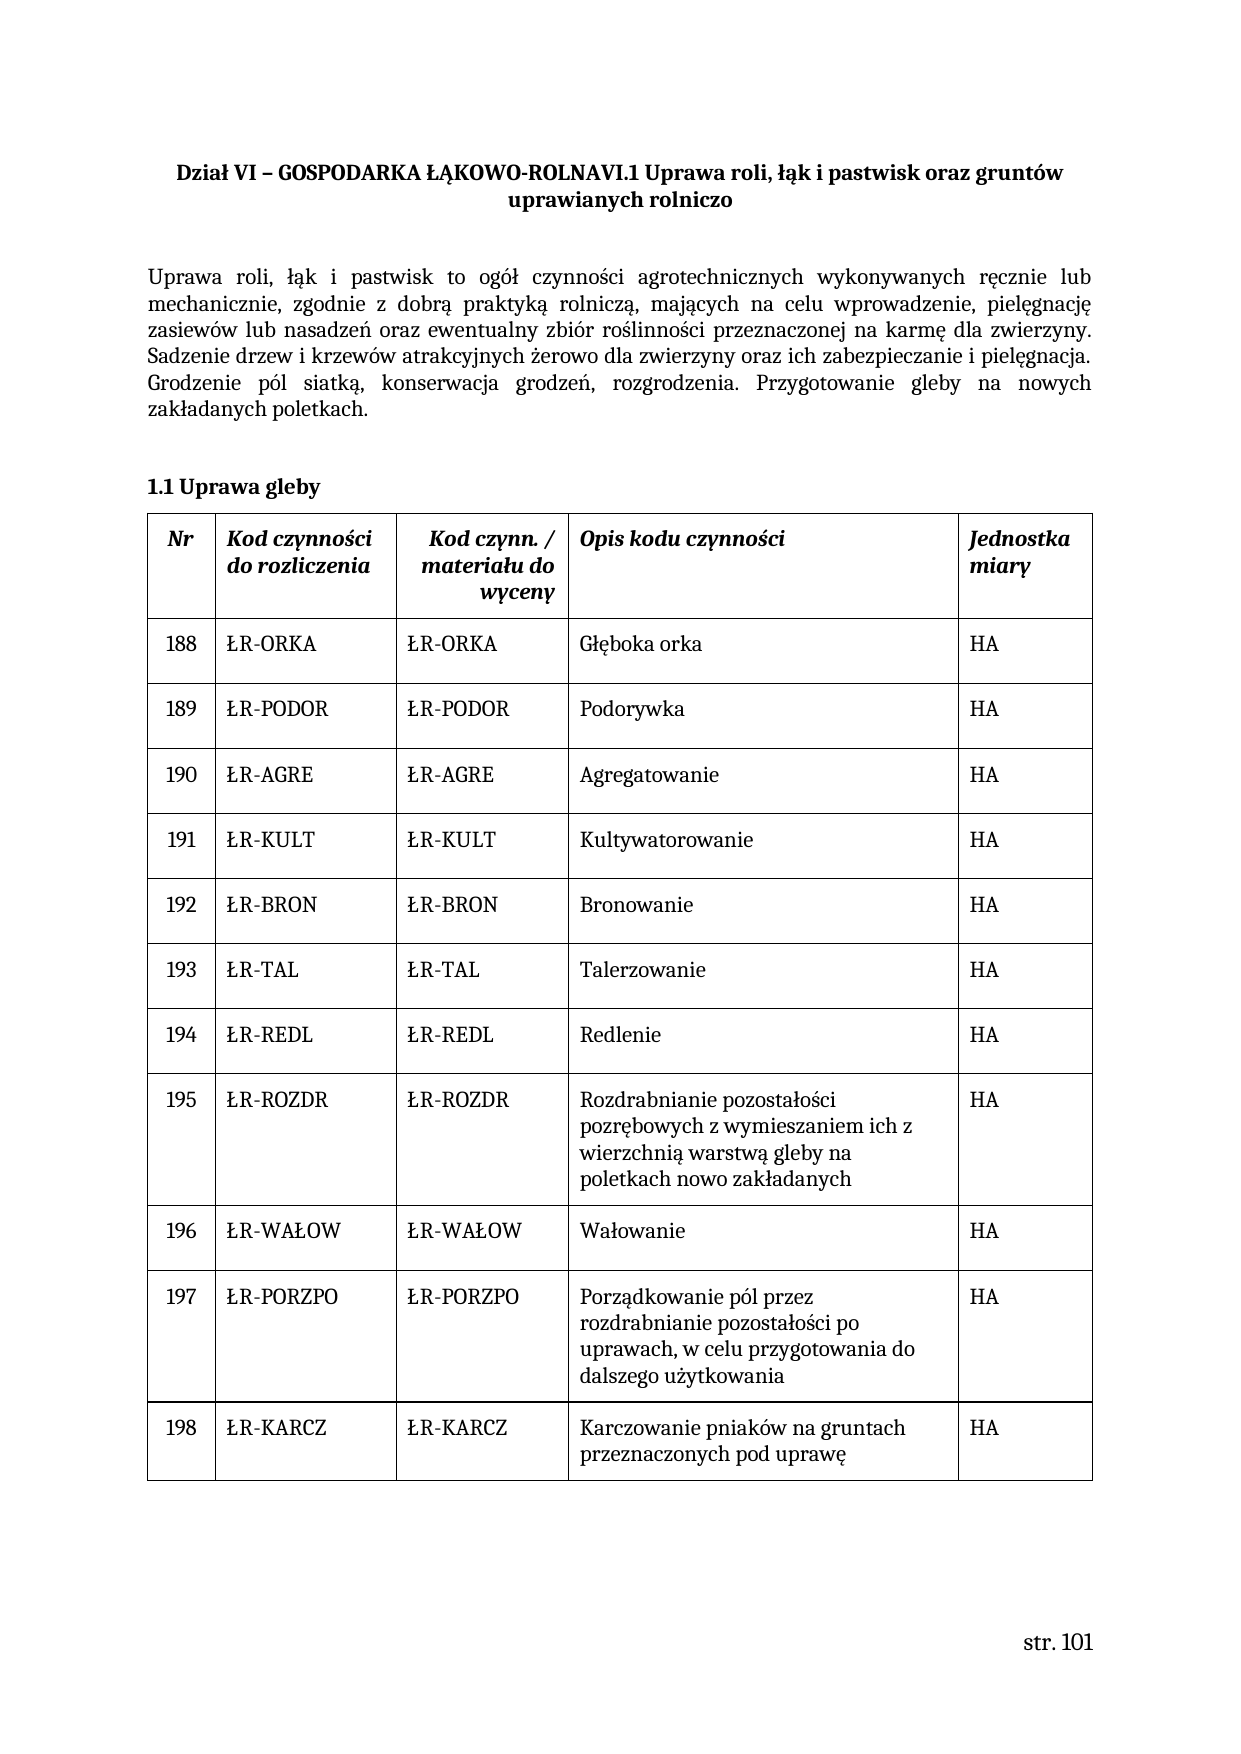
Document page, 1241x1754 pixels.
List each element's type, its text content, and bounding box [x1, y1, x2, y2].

text Dział VI – GOSPODARKA ŁĄKOWO-ROLNAVI.1 Uprawa roli, łąk i pastwisk oraz gruntów uprawianych rolniczo [148, 160, 1093, 213]
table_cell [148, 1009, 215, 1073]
text 1.1 Uprawa gleby [148, 474, 1093, 500]
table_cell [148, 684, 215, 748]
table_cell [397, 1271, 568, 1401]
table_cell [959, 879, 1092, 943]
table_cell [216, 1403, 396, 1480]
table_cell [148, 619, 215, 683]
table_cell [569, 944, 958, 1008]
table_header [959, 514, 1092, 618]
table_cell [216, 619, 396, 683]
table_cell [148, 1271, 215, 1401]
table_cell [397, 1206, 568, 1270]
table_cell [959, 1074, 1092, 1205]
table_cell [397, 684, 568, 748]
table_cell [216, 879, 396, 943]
text Uprawa roli, łąk i pastwisk to ogół czynności agrotechnicznych wykonywanych ręcznie lub mechanicznie, zgodnie z dobrą praktyką rolniczą, mających na celu wprowadzenie, pielęgnację zasiewów lub nasadzeń oraz ewentualny zbiór roślinności przeznaczonej na karmę dla zwierzyny. Sadzenie drzew i krzewów atrakcyjnych żerowo dla zwierzyny oraz ich zabezpieczanie i pielęgnacja. Grodzenie pól siatką, konserwacja grodzeń, rozgrodzenia. Przygotowanie gleby na nowych zakładanych poletkach. [148, 264, 1093, 422]
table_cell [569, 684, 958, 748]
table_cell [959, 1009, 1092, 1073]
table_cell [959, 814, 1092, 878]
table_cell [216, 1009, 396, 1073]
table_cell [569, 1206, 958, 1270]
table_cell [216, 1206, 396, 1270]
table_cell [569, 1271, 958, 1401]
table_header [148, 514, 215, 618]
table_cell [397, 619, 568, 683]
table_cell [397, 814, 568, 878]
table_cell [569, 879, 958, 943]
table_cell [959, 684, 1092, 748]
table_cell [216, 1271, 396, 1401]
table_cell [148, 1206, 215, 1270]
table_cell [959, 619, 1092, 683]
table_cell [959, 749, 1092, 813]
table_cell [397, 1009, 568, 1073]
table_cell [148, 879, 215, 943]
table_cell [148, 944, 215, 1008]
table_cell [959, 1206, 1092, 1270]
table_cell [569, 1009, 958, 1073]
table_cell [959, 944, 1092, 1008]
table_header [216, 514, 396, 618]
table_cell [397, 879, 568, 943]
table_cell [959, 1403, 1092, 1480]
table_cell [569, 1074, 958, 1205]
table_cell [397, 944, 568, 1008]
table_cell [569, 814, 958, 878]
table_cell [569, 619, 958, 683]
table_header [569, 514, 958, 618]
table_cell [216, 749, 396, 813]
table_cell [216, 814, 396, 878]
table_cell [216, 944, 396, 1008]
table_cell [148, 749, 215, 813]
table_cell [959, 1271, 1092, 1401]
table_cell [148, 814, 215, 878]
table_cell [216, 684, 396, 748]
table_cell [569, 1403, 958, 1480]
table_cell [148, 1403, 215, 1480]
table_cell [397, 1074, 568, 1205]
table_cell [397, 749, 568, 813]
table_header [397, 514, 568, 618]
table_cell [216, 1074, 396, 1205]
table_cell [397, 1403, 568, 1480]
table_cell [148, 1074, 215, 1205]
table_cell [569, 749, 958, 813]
